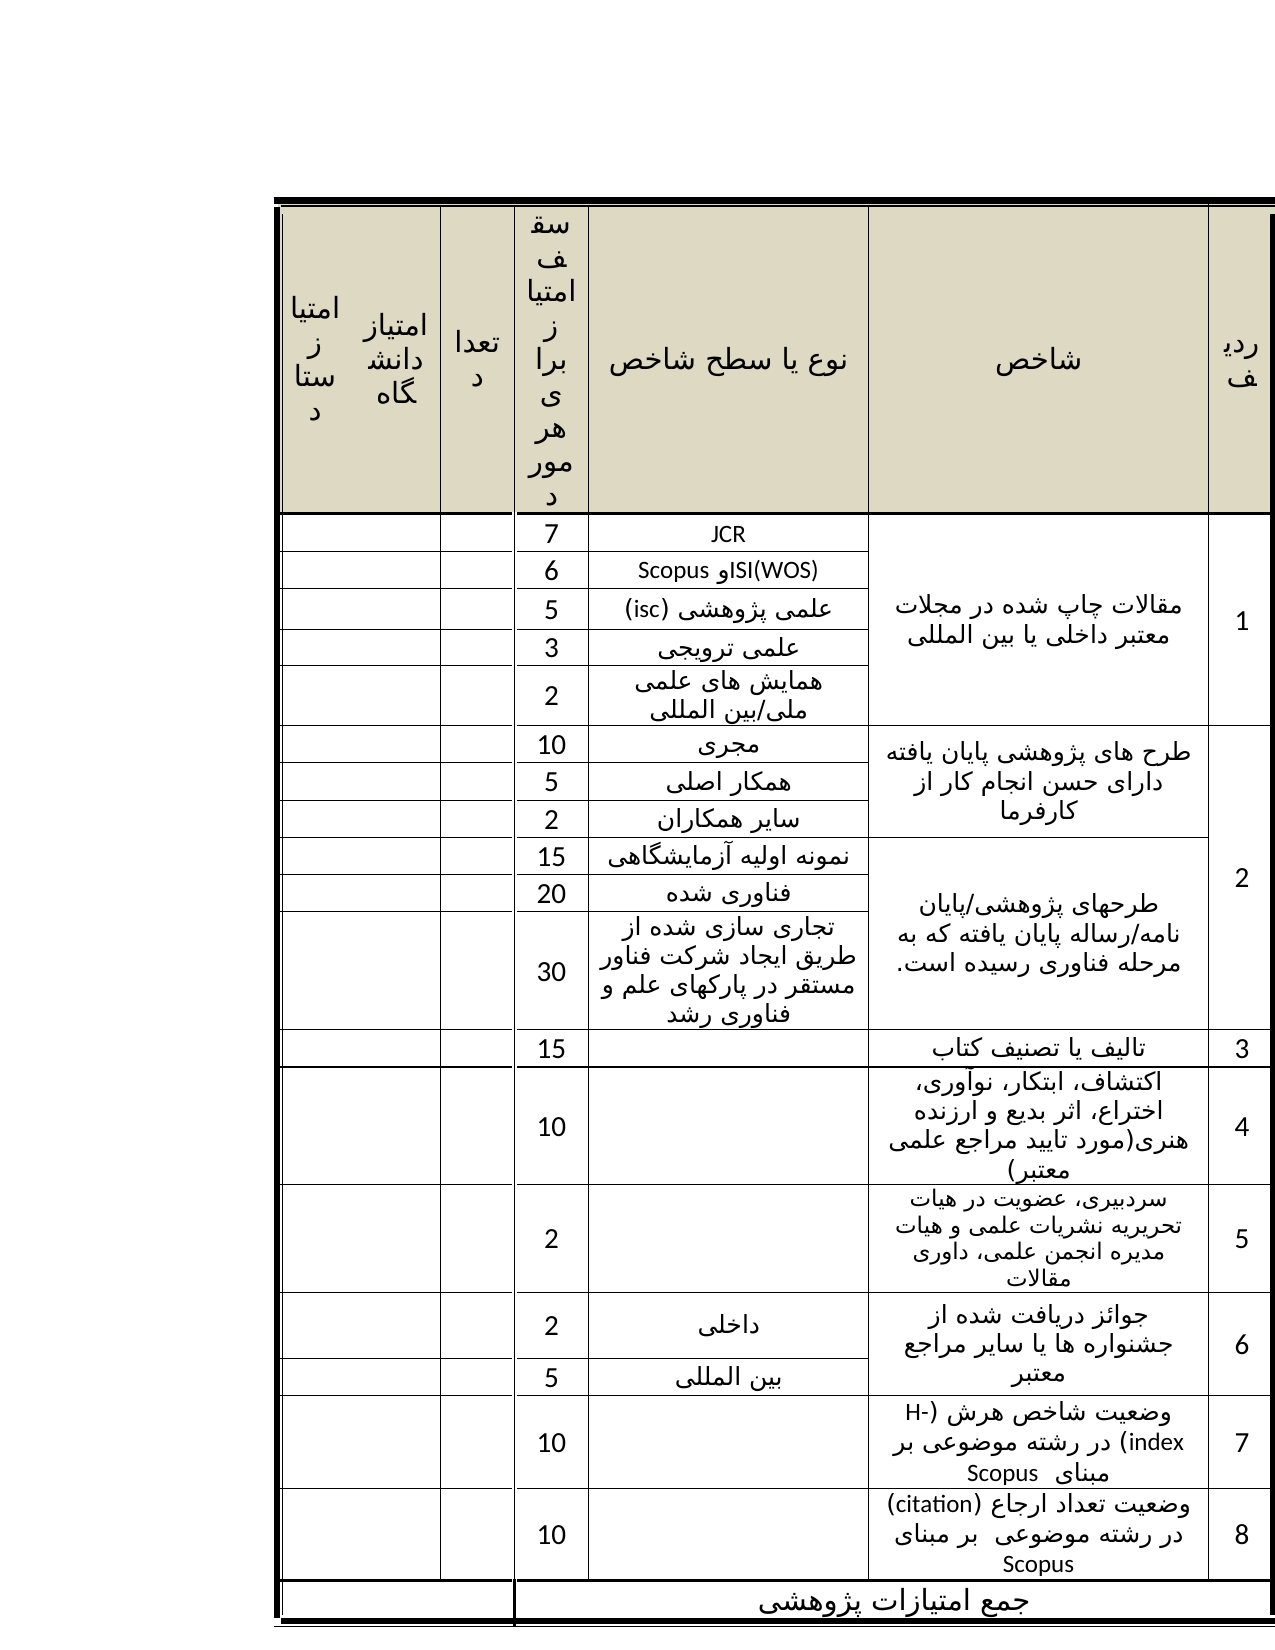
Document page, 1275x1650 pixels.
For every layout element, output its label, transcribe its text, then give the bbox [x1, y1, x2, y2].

table_cell 30 [515, 911, 588, 1029]
table_cell [352, 801, 440, 837]
table_cell [441, 1292, 514, 1357]
table_cell [441, 837, 514, 874]
table_cell [352, 1489, 440, 1579]
table_cell علمی ترویجی [589, 630, 868, 665]
table_cell 6 [515, 551, 588, 588]
table_cell 5 [515, 762, 588, 799]
table_cell 20 [515, 874, 588, 911]
table_header تعداد [441, 207, 514, 512]
table_cell [441, 551, 514, 588]
table_cell [283, 801, 352, 837]
table_cell [283, 1030, 352, 1066]
table_cell [283, 1293, 352, 1357]
table_cell 4 [1209, 1068, 1270, 1184]
table_cell 10 [515, 1488, 588, 1579]
table_cell [280, 1579, 513, 1618]
table_cell [283, 666, 352, 724]
table_cell [283, 552, 352, 588]
table_cell تالیف یا تصنیف کتاب [869, 1030, 1208, 1066]
table_cell [283, 515, 352, 551]
table_cell [283, 875, 352, 911]
table_cell [283, 838, 352, 874]
table_cell 6 [1209, 1293, 1270, 1395]
table_cell طرح های پژوهشی پایان یافته دارای حسن انجام کار از کارفرما [869, 726, 1208, 837]
table_cell 15 [515, 1029, 588, 1066]
table_cell [441, 1184, 514, 1292]
table_cell [441, 512, 514, 551]
table_cell [352, 1030, 440, 1066]
table_cell [283, 1185, 352, 1292]
table_cell [352, 552, 440, 588]
table_cell [352, 1359, 440, 1395]
table_cell [441, 874, 514, 911]
table_cell [352, 1068, 440, 1184]
table_cell [441, 1488, 514, 1579]
table_cell 7 [1209, 1396, 1270, 1487]
table_cell [352, 838, 440, 874]
table_cell جمع امتیازات پژوهشی [516, 1580, 1275, 1618]
table_cell نمونه اولیه آزمایشگاهی [589, 838, 868, 874]
table_cell [283, 1068, 352, 1184]
table_cell مقالات چاپ شده در مجلات معتبر داخلی یا بین المللی [869, 515, 1208, 724]
table_cell [283, 1489, 352, 1579]
table_cell تجاری سازی شده از طریق ایجاد شرکت فناور مستقر در پارکهای علم و فناوری رشد [589, 912, 868, 1029]
table_cell همایش های علمی ملی/بین المللی [589, 666, 868, 724]
table_cell [352, 1293, 440, 1357]
table_cell 3 [515, 629, 588, 665]
table_cell [441, 800, 514, 837]
table_cell 5 [515, 1358, 588, 1395]
table_cell [352, 726, 440, 762]
table_header شاخص [869, 207, 1208, 512]
table_cell 5 [515, 588, 588, 628]
table_cell علمی پژوهشی (isc) [589, 589, 868, 628]
table_header امتیاز دانشگاه [352, 207, 440, 512]
table_cell 10 [515, 725, 588, 762]
table_cell [352, 630, 440, 665]
table_cell سایر همکاران [589, 801, 868, 837]
table_cell JCR [589, 515, 868, 551]
table_cell 2 [515, 1292, 588, 1357]
table_cell [589, 1396, 868, 1487]
table_cell فناوری شده [589, 875, 868, 911]
table_cell 2 [1209, 726, 1270, 1029]
table_cell بین المللی [589, 1359, 868, 1395]
table_cell 2 [515, 1184, 588, 1292]
table_header سقف امتیاز برای هر مورد [515, 207, 588, 512]
table_cell 5 [1209, 1185, 1270, 1292]
table_cell اکتشاف، ابتکار، نوآوری، اختراع، اثر بدیع و ارزنده هنری(مورد تایید مراجع علمی معتبر) [869, 1068, 1208, 1184]
table_cell 8 [1209, 1489, 1270, 1579]
table_cell [589, 1030, 868, 1066]
table_cell [283, 763, 352, 799]
table_cell مجری [589, 726, 868, 762]
table_cell 1 [1209, 515, 1270, 724]
table_cell [352, 912, 440, 1029]
table_cell [283, 1359, 352, 1395]
table_cell [283, 1396, 352, 1487]
table_cell [589, 1068, 868, 1184]
table_cell [283, 589, 352, 628]
table_cell سردبیری، عضویت در هیات تحریریه نشریات علمی و هیات مدیره انجمن علمی، داوری مقالات [869, 1185, 1208, 1292]
table_cell [441, 629, 514, 665]
table_header نوع یا سطح شاخص [589, 207, 868, 512]
table_cell [441, 762, 514, 799]
table_cell [441, 1066, 514, 1184]
table_cell [283, 630, 352, 665]
table_cell [441, 1029, 514, 1066]
table_cell [589, 1185, 868, 1292]
table_cell 2 [515, 800, 588, 837]
table_cell [352, 763, 440, 799]
table_cell [283, 726, 352, 762]
table_cell [441, 588, 514, 628]
table_cell [352, 875, 440, 911]
table_cell [352, 1185, 440, 1292]
table_cell 10 [515, 1395, 588, 1487]
table_cell جوائز دریافت شده از جشنواره ها یا سایر مراجع معتبر [869, 1293, 1208, 1395]
table_header امتیاز ستاد [278, 204, 352, 512]
table_cell [441, 1395, 514, 1487]
table_cell ISI(WOS)و Scopus [589, 552, 868, 588]
table_cell [283, 912, 352, 1029]
table_cell 2 [515, 665, 588, 724]
table_cell 15 [515, 837, 588, 874]
table_cell [441, 665, 514, 724]
table_cell 7 [515, 512, 588, 551]
table_cell [441, 911, 514, 1029]
table_cell 10 [515, 1066, 588, 1184]
table_cell 3 [1209, 1030, 1270, 1066]
table_cell همکار اصلی [589, 763, 868, 799]
table_cell [352, 589, 440, 628]
table_cell داخلی [589, 1293, 868, 1357]
table_cell [441, 1358, 514, 1395]
table_cell [352, 666, 440, 724]
table_header ردیف [1209, 207, 1275, 512]
table_cell طرحهای پژوهشی/پایان نامه/رساله پایان یافته که به مرحله فناوری رسیده است. [869, 838, 1208, 1029]
table_cell [352, 515, 440, 551]
table_cell وضعیت تعداد ارجاع (citation) در رشته موضوعی بر مبنای Scopus [869, 1489, 1208, 1579]
table_cell [589, 1489, 868, 1579]
table_cell وضعیت شاخص هرش (H-index) در رشته موضوعی بر مبنای Scopus [869, 1396, 1208, 1487]
table_cell [441, 725, 514, 762]
table_cell [352, 1396, 440, 1487]
